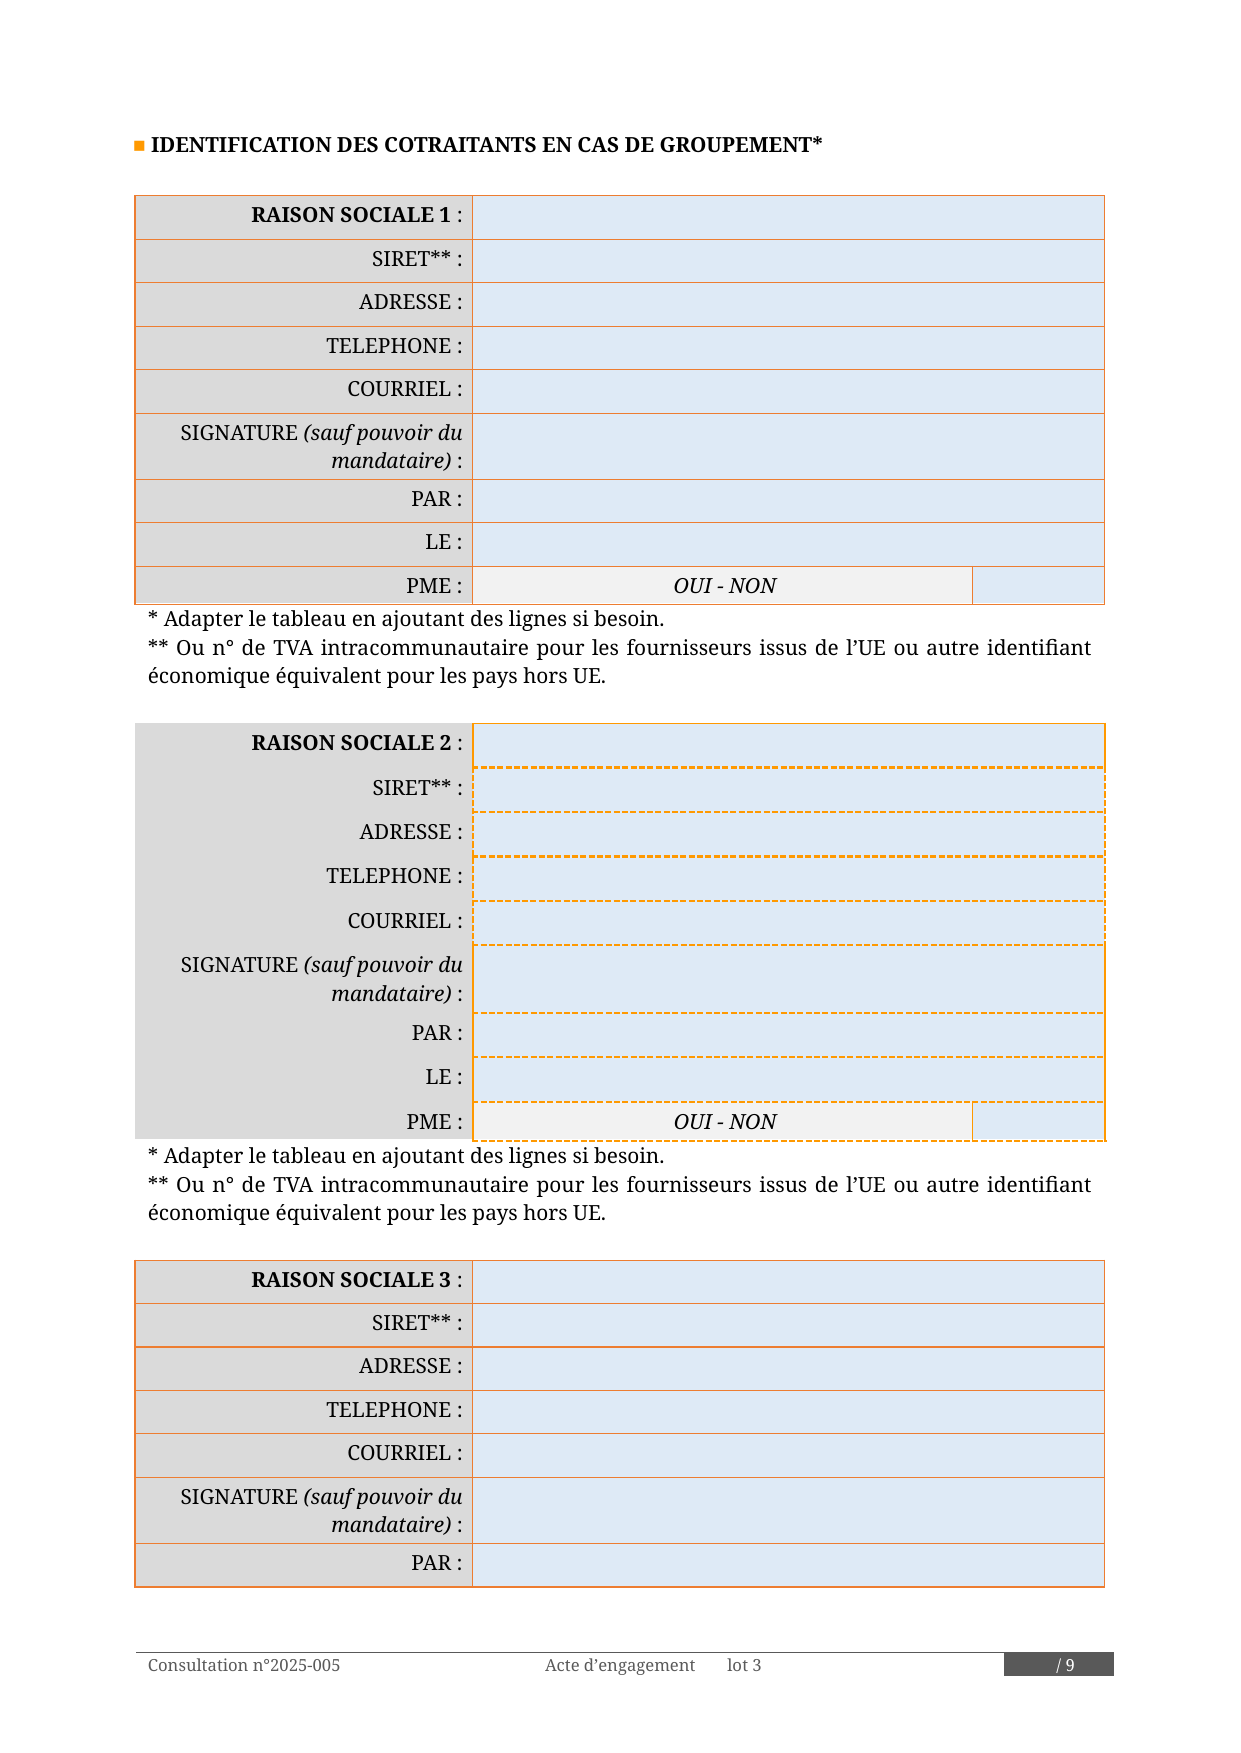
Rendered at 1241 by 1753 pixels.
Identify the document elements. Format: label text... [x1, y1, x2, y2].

table_header RAISON SOCIALE 1 : [136, 196, 472, 239]
table_cell COURRIEL : [136, 370, 472, 413]
table_cell [973, 1101, 1104, 1139]
table_cell OUI - NON [474, 1101, 972, 1139]
table_cell SIRET** : [136, 240, 472, 282]
table_cell [473, 900, 1105, 944]
table_cell PME : [136, 567, 472, 603]
text ■ IDENTIFICATION DES COTRAITANTS EN CAS DE GROUPEMENT* [133, 130, 1093, 159]
table_cell PAR : [136, 480, 472, 522]
table_cell SIGNATURE (sauf pouvoir du mandataire) : [136, 1478, 472, 1543]
table_cell SIGNATURE (sauf pouvoir du mandataire) : [136, 414, 472, 479]
table_cell PME : [135, 1101, 472, 1139]
table_cell TELEPHONE : [136, 327, 472, 369]
table_header [473, 1261, 1104, 1303]
table_cell [473, 370, 1104, 413]
table_cell [473, 1544, 1104, 1586]
table_cell [474, 1056, 1104, 1101]
table_header RAISON SOCIALE 3 : [136, 1261, 472, 1303]
table_cell [473, 811, 1105, 855]
text ** Ou n° de TVA intracommunautaire pour les fournisseurs issus de l’UE ou autre identifiant économique équivalent pour les pays hors UE. [148, 1170, 1093, 1227]
table_cell SIRET** : [135, 766, 473, 811]
table_cell [474, 1012, 1104, 1056]
table_cell SIRET** : [136, 1304, 472, 1346]
table_cell TELEPHONE : [136, 1391, 472, 1433]
table_cell [473, 523, 1104, 566]
table_cell [473, 480, 1104, 522]
table_header [474, 724, 1104, 766]
table_cell ADRESSE : [136, 283, 472, 326]
table_cell [473, 1391, 1104, 1433]
table_cell [473, 327, 1104, 369]
table_cell [473, 855, 1105, 900]
table_cell COURRIEL : [136, 1434, 472, 1477]
table_cell COURRIEL : [135, 900, 473, 944]
table_cell PAR : [136, 1544, 472, 1586]
table_cell OUI - NON [473, 567, 972, 603]
table_cell LE : [135, 1056, 472, 1101]
table_cell TELEPHONE : [135, 855, 473, 900]
table_cell PAR : [135, 1012, 472, 1056]
table_cell [473, 414, 1104, 479]
text ** Ou n° de TVA intracommunautaire pour les fournisseurs issus de l’UE ou autre identifiant économique équivalent pour les pays hors UE. [148, 633, 1093, 690]
table_cell SIGNATURE (sauf pouvoir du mandataire) : [135, 944, 472, 1012]
table_cell [474, 944, 1104, 1012]
table_cell [473, 766, 1105, 811]
table_cell [473, 1434, 1104, 1477]
table_cell LE : [136, 523, 472, 566]
table_cell [973, 567, 1104, 603]
table_header RAISON SOCIALE 2 : [135, 723, 472, 766]
text * Adapter le tableau en ajoutant des lignes si besoin. [148, 1142, 1093, 1170]
table_cell [473, 1478, 1104, 1543]
table_header [473, 196, 1104, 239]
table_cell [473, 240, 1104, 282]
table_cell [473, 283, 1104, 326]
table_cell ADRESSE : [135, 811, 473, 855]
text * Adapter le tableau en ajoutant des lignes si besoin. [148, 605, 1093, 633]
table_cell [473, 1348, 1104, 1390]
table_cell ADRESSE : [136, 1348, 472, 1390]
table_cell [473, 1304, 1104, 1346]
